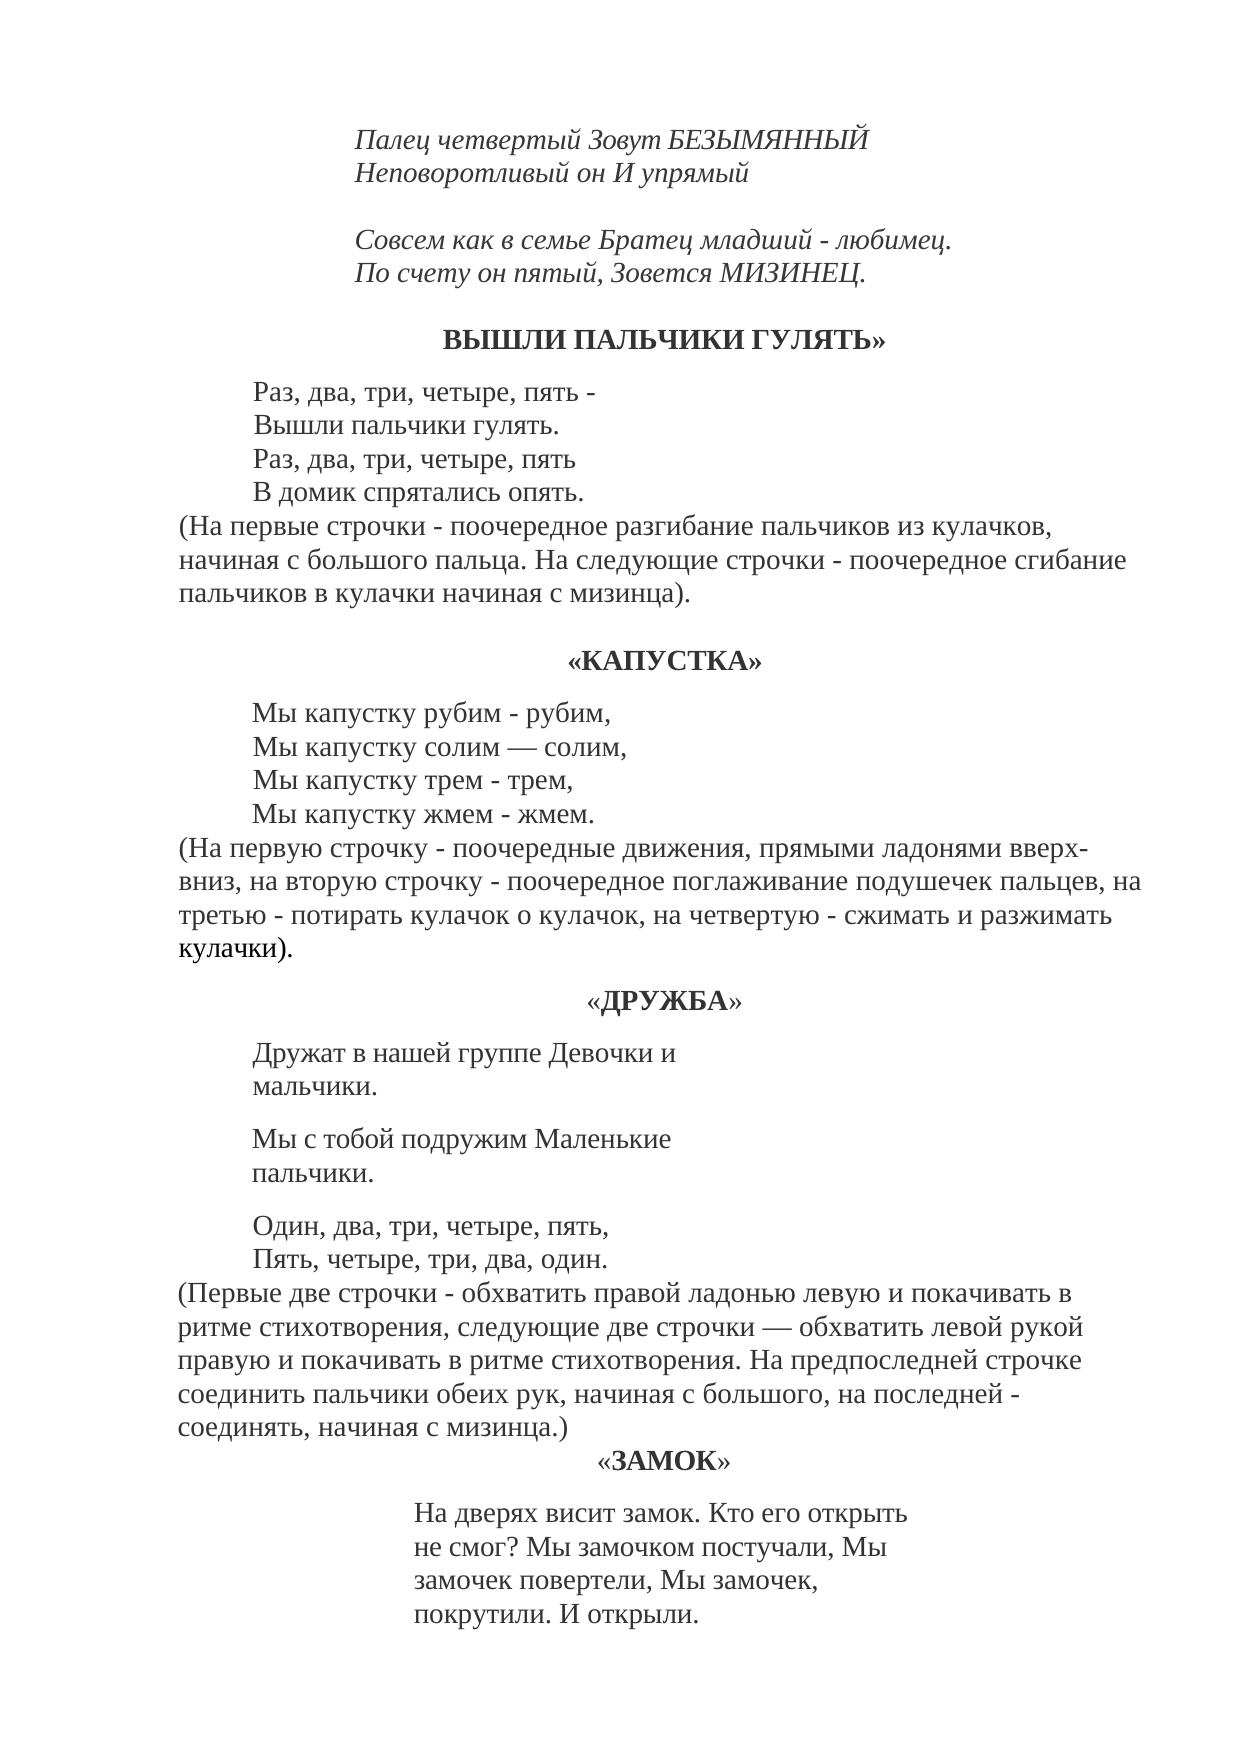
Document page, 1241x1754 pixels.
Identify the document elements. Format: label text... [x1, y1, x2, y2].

text Совсем как в семье Братец младший - любимец. По счету он пятый, Зовется МИЗИНЕЦ. [354, 222, 974, 289]
text Пять, четыре, три, два, один. [252, 1242, 1152, 1275]
text Дружат в нашей группе Девочки и мальчики. [252, 1035, 738, 1102]
text В домик спрятались опять. [252, 474, 1152, 508]
text Раз, два, три, четыре, пять [253, 441, 1152, 474]
text (На первую строчку - поочередные движения, прямыми ладонями вверх-вниз, на вторую строчку - поочередное поглаживание подушечек пальцев, на третью - потирать кулачок о кулачок, на четвертую - сжимать и разжимать кулачки). [178, 830, 1152, 964]
text На дверях висит замок. Кто его открыть не смог? Мы замочком постучали, Мы замочек повертели, Мы замочек, покрутили. И открыли. [413, 1495, 915, 1629]
text Один, два, три, четыре, пять, [252, 1208, 1152, 1242]
text «ДРУЖБА» [177, 983, 1152, 1016]
text ВЫШЛИ ПАЛЬЧИКИ ГУЛЯТЬ» [354, 322, 974, 356]
text (Первые две строчки - обхватить правой ладонью левую и покачивать в ритме стихотворения, следующие две строчки — обхватить левой рукой правую и покачивать в ритме стихотворения. На предпоследней строчке соединить пальчики обеих рук, начиная с большого, на последней -соединять, начиная с мизинца.) [177, 1275, 1151, 1443]
text (На первые строчки - поочередное разгибание пальчиков из кулачков, начиная с большого пальца. На следующие строчки - поочередное сгибание пальчиков в кулачки начиная с мизинца). [179, 508, 1151, 609]
text «ЗАМОК» [177, 1443, 1151, 1476]
text Мы с тобой подружим Маленькие пальчики. [252, 1122, 738, 1189]
text Мы капустку рубим - рубим, [252, 695, 1152, 729]
text «КАПУСТКА» [179, 643, 1151, 677]
text Палец четвертый Зовут БЕЗЫМЯННЫЙ Неповоротливый он И упрямый [354, 122, 974, 189]
text Мы капустку трем - трем, [253, 762, 1152, 796]
text Мы капустку жмем - жмем. [252, 796, 1152, 829]
text Мы капустку солим — солим, [252, 729, 1152, 762]
text Раз, два, три, четыре, пять - [253, 374, 1152, 407]
text Вышли пальчики гулять. [253, 407, 1152, 441]
